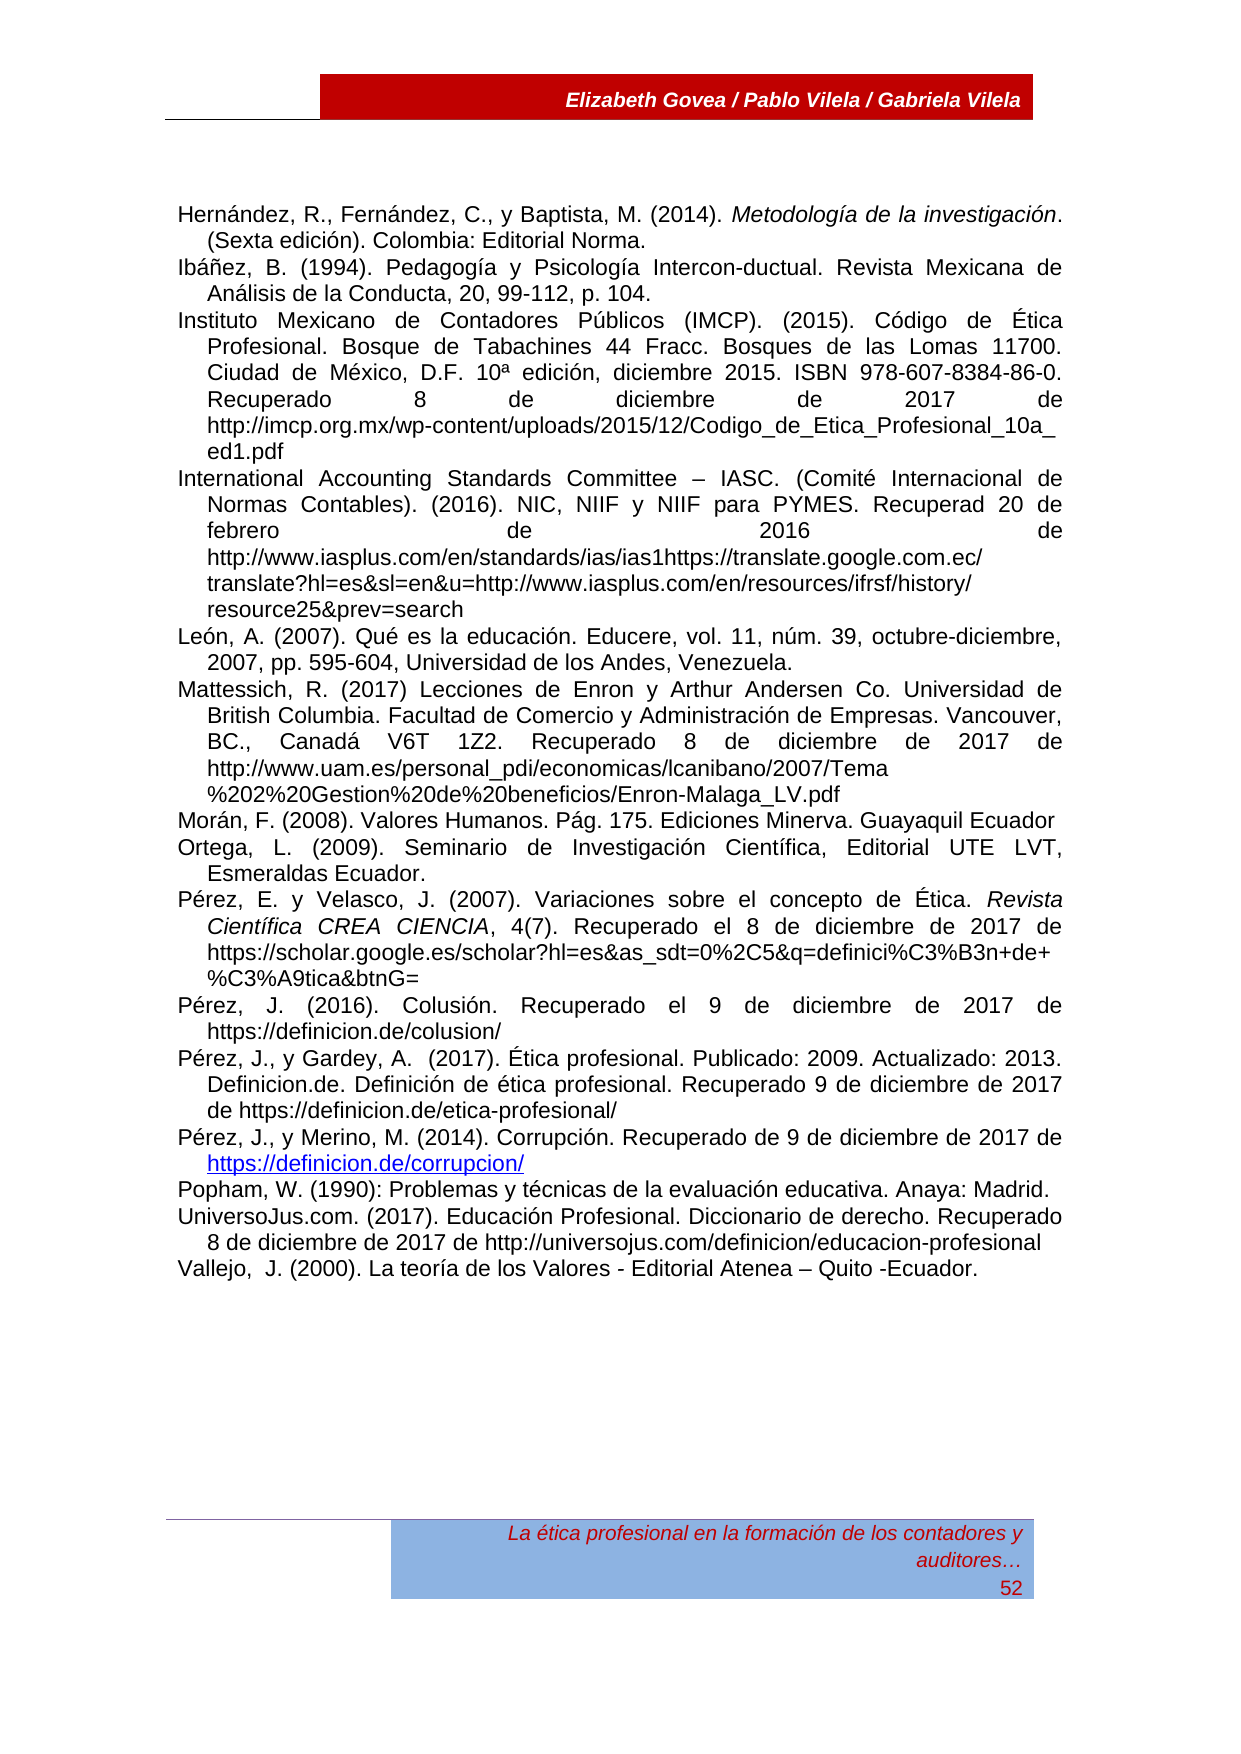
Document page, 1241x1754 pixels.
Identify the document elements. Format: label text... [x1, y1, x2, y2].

text Morán, F. (2008). Valores Humanos. Pág. 175. Ediciones Minerva. Guayaquil Ecuador [177, 807, 1063, 834]
text Popham, W. (1990): Problemas y técnicas de la evaluación educativa. Anaya: Madrid. [177, 1176, 1063, 1203]
text UniversoJus.com. (2017). Educación Profesional. Diccionario de derecho. Recuperado 8 de diciembre de 2017 de http://universojus.com/definicion/educacion-profesional [177, 1203, 1063, 1255]
text León, A. (2007). Qué es la educación. Educere, vol. 11, núm. 39, octubre-diciembre, 2007, pp. 595-604, Universidad de los Andes, Venezuela. [177, 623, 1063, 676]
text Ortega, L. (2009). Seminario de Investigación Científica, Editorial UTE LVT, Esmeraldas Ecuador. [177, 834, 1063, 886]
text Mattessich, R. (2017) Lecciones de Enron y Arthur Andersen Co. Universidad de British Columbia. Facultad de Comercio y Administración de Empresas. Vancouver, BC., Canadá V6T 1Z2. Recuperado 8 de diciembre de 2017 de http://www.uam.es/personal_pdi/economicas/lcanibano/2007/Tema%202%20Gestion%20de%20beneficios/Enron-Malaga_LV.pdf [177, 676, 1063, 807]
list Hernández, R., Fernández, C., y Baptista, M. (2014). Metodología de la investigación. (Sexta edición). Colombia: Editorial Norma. [177, 201, 1063, 254]
text Pérez, E. y Velasco, J. (2007). Variaciones sobre el concepto de Ética. Revista Científica CREA CIENCIA, 4(7). Recuperado el 8 de diciembre de 2017 de https://scholar.google.es/scholar?hl=es&as_sdt=0%2C5&q=definici%C3%B3n+de+%C3%A9tica&btnG= [177, 886, 1063, 992]
text Ibáñez, B. (1994). Pedagogía y Psicología Intercon-ductual. Revista Mexicana de Análisis de la Conducta, 20, 99-112, p. 104. [177, 254, 1063, 307]
text Pérez, J., y Merino, M. (2014). Corrupción. Recuperado de 9 de diciembre de 2017 de https://definicion.de/corrupcion/ [177, 1123, 1063, 1176]
text Pérez, J., y Gardey, A. (2017). Ética profesional. Publicado: 2009. Actualizado: 2013. Definicion.de. Definición de ética profesional. Recuperado 9 de diciembre de 2017 de https://definicion.de/etica-profesional/ [177, 1044, 1063, 1123]
text Vallejo, J. (2000). La teoría de los Valores - Editorial Atenea – Quito -Ecuador. [177, 1255, 1063, 1282]
text Pérez, J. (2016). Colusión. Recuperado el 9 de diciembre de 2017 de https://definicion.de/colusion/ [177, 992, 1063, 1044]
text International Accounting Standards Committee – IASC. (Comité Internacional de Normas Contables). (2016). NIC, NIIF y NIIF para PYMES. Recuperad 20 de febrero de 2016 de http://www.iasplus.com/en/standards/ias/ias1https://translate.google.com.ec/translate?hl=es&sl=en&u=http://www.iasplus.com/en/resources/ifrsf/history/resource25&prev=search [177, 465, 1063, 623]
text Instituto Mexicano de Contadores Públicos (IMCP). (2015). Código de Ética Profesional. Bosque de Tabachines 44 Fracc. Bosques de las Lomas 11700. Ciudad de México, D.F. 10ª edición, diciembre 2015. ISBN 978-607-8384-86-0. Recuperado 8 de diciembre de 2017 de http://imcp.org.mx/wp-content/uploads/2015/12/Codigo_de_Etica_Profesional_10a_ed1.pdf [177, 307, 1063, 465]
